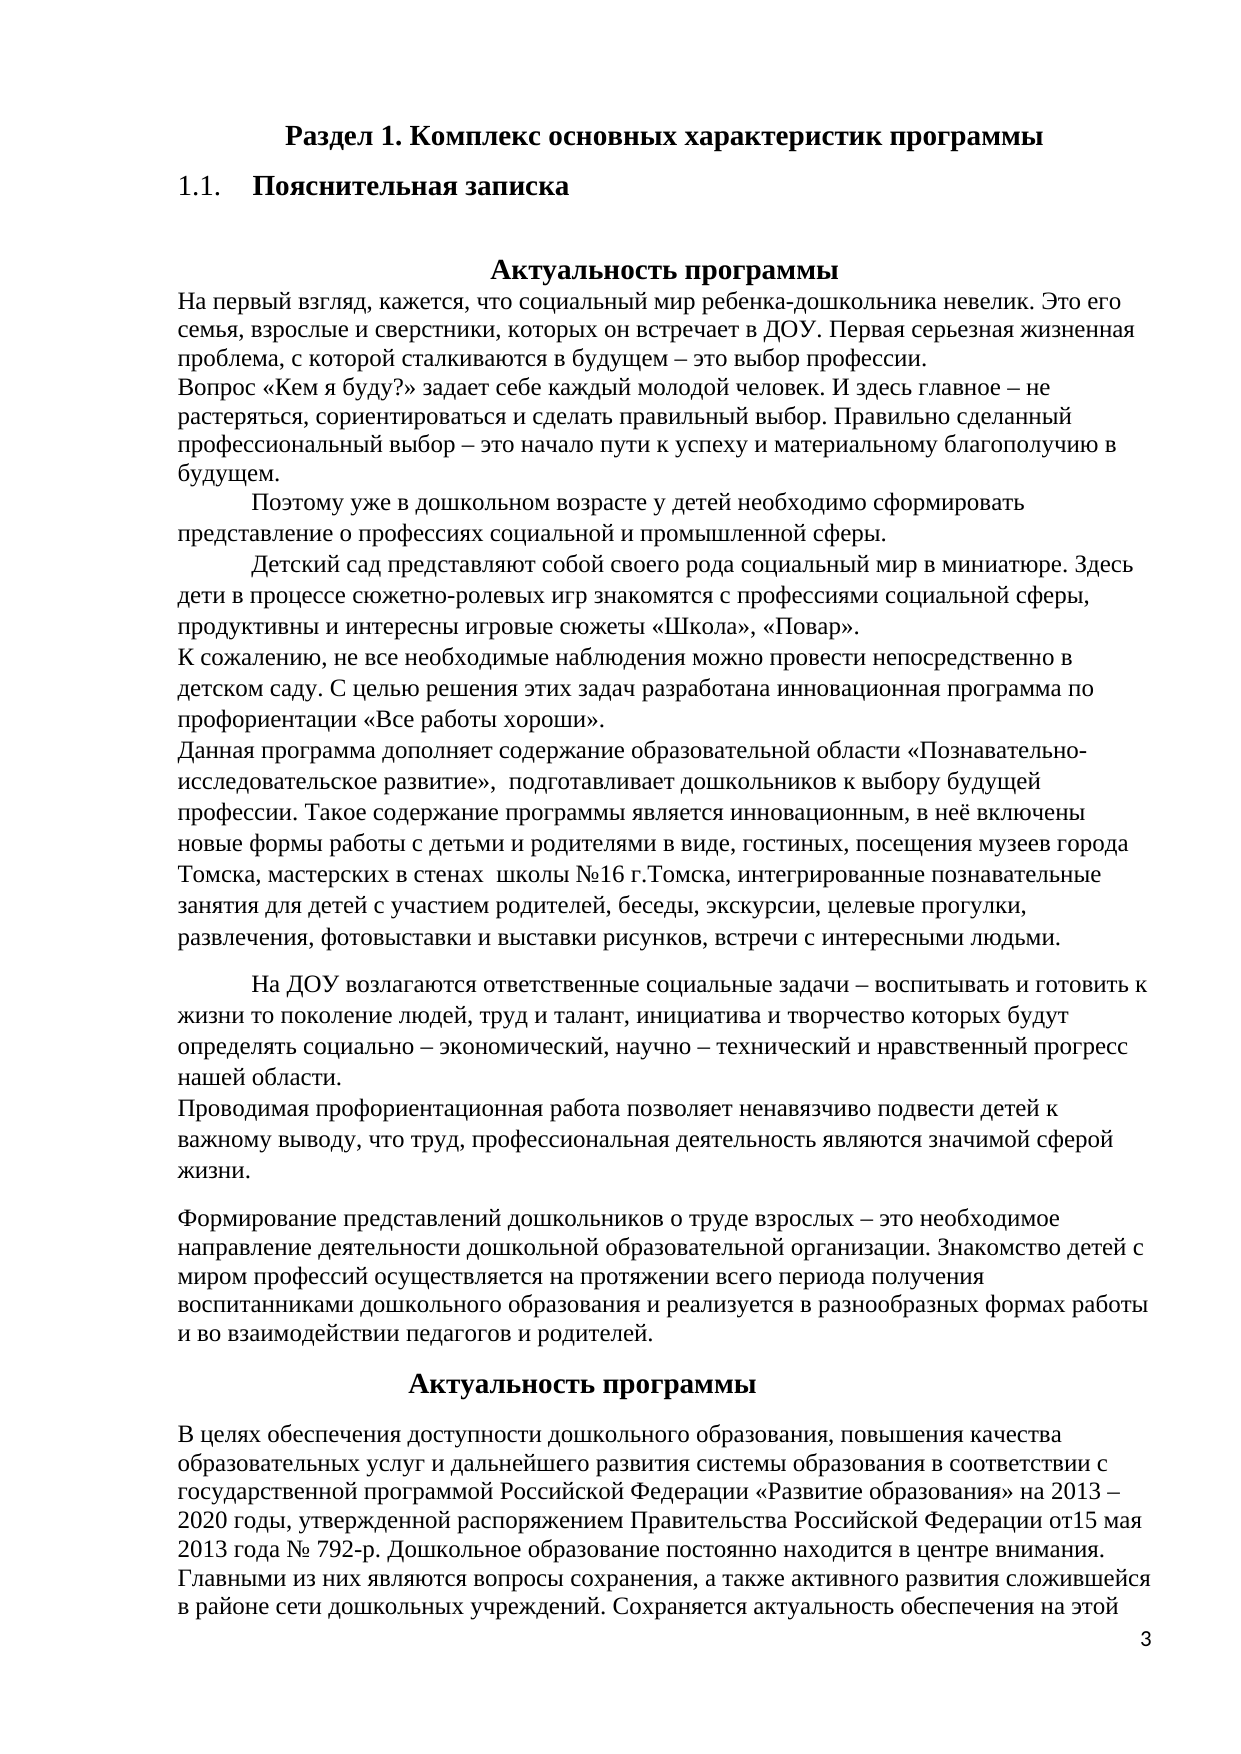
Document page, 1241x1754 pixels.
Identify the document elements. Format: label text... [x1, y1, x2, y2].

text Актуальность программы [177, 1366, 1152, 1399]
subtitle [177, 1419, 1152, 1620]
text На ДОУ возлагаются ответственные социальные задачи – воспитывать и готовить к жизни то поколение людей, труд и талант, инициатива и творчество которых будут определять социально – экономический, научно – технический и нравственный прогресс нашей области. Проводимая профориентационная работа позволяет ненавязчиво подвести детей к важному выводу, что труд, профессиональная деятельность являются значимой сферой жизни. [177, 969, 1152, 1184]
text На первый взгляд, кажется, что социальный мир ребенка-дошкольника невелик. Это его семья, взрослые и сверстники, которых он встречает в ДОУ. Первая серьезная жизненная проблема, с которой сталкиваются в будущем – это выбор профессии. [177, 286, 1152, 372]
subtitle Формирование представлений дошкольников о труде взрослых – это необходимое направление деятельности дошкольной образовательной организации. Знакомство детей с миром профессий осуществляется на протяжении всего периода получения воспитанниками дошкольного образования и реализуется в разнообразных формах работы и во взаимодействии педагогов и родителей. [177, 1203, 1152, 1347]
text Вопрос «Кем я буду?» задает себе каждый молодой человек. И здесь главное – не растеряться, сориентироваться и сделать правильный выбор. Правильно сделанный профессиональный выбор – это начало пути к успеху и материальному благополучию в будущем. [177, 372, 1152, 487]
text Актуальность программы [177, 252, 1152, 286]
list Пояснительная записка [177, 168, 1152, 202]
text Поэтому уже в дошкольном возрасте у детей необходимо сформировать представление о профессиях социальной и промышленной сферы. Детский сад представляют собой своего рода социальный мир в миниатюре. Здесь дети в процессе сюжетно-ролевых игр знакомятся с профессиями социальной сферы, продуктивны и интересны игровые сюжеты «Школа», «Повар». К сожалению, не все необходимые наблюдения можно провести непосредственно в детском саду. С целью решения этих задач разработана инновационная программа по профориентации «Все работы хороши». Данная программа дополняет содержание образовательной области «Познавательно-исследовательское развитие», подготавливает дошкольников к выбору будущей профессии. Такое содержание программы является инновационным, в неё включены новые формы работы с детьми и родителями в виде, гостиных, посещения музеев города Томска, мастерских в стенах школы №16 г.Томска, интегрированные познавательные занятия для детей с участием родителей, беседы, экскурсии, целевые прогулки, развлечения, фотовыставки и выставки рисунков, встречи с интересными людьми. [177, 487, 1152, 950]
text Раздел 1. Комплекс основных характеристик программы [177, 118, 1152, 152]
